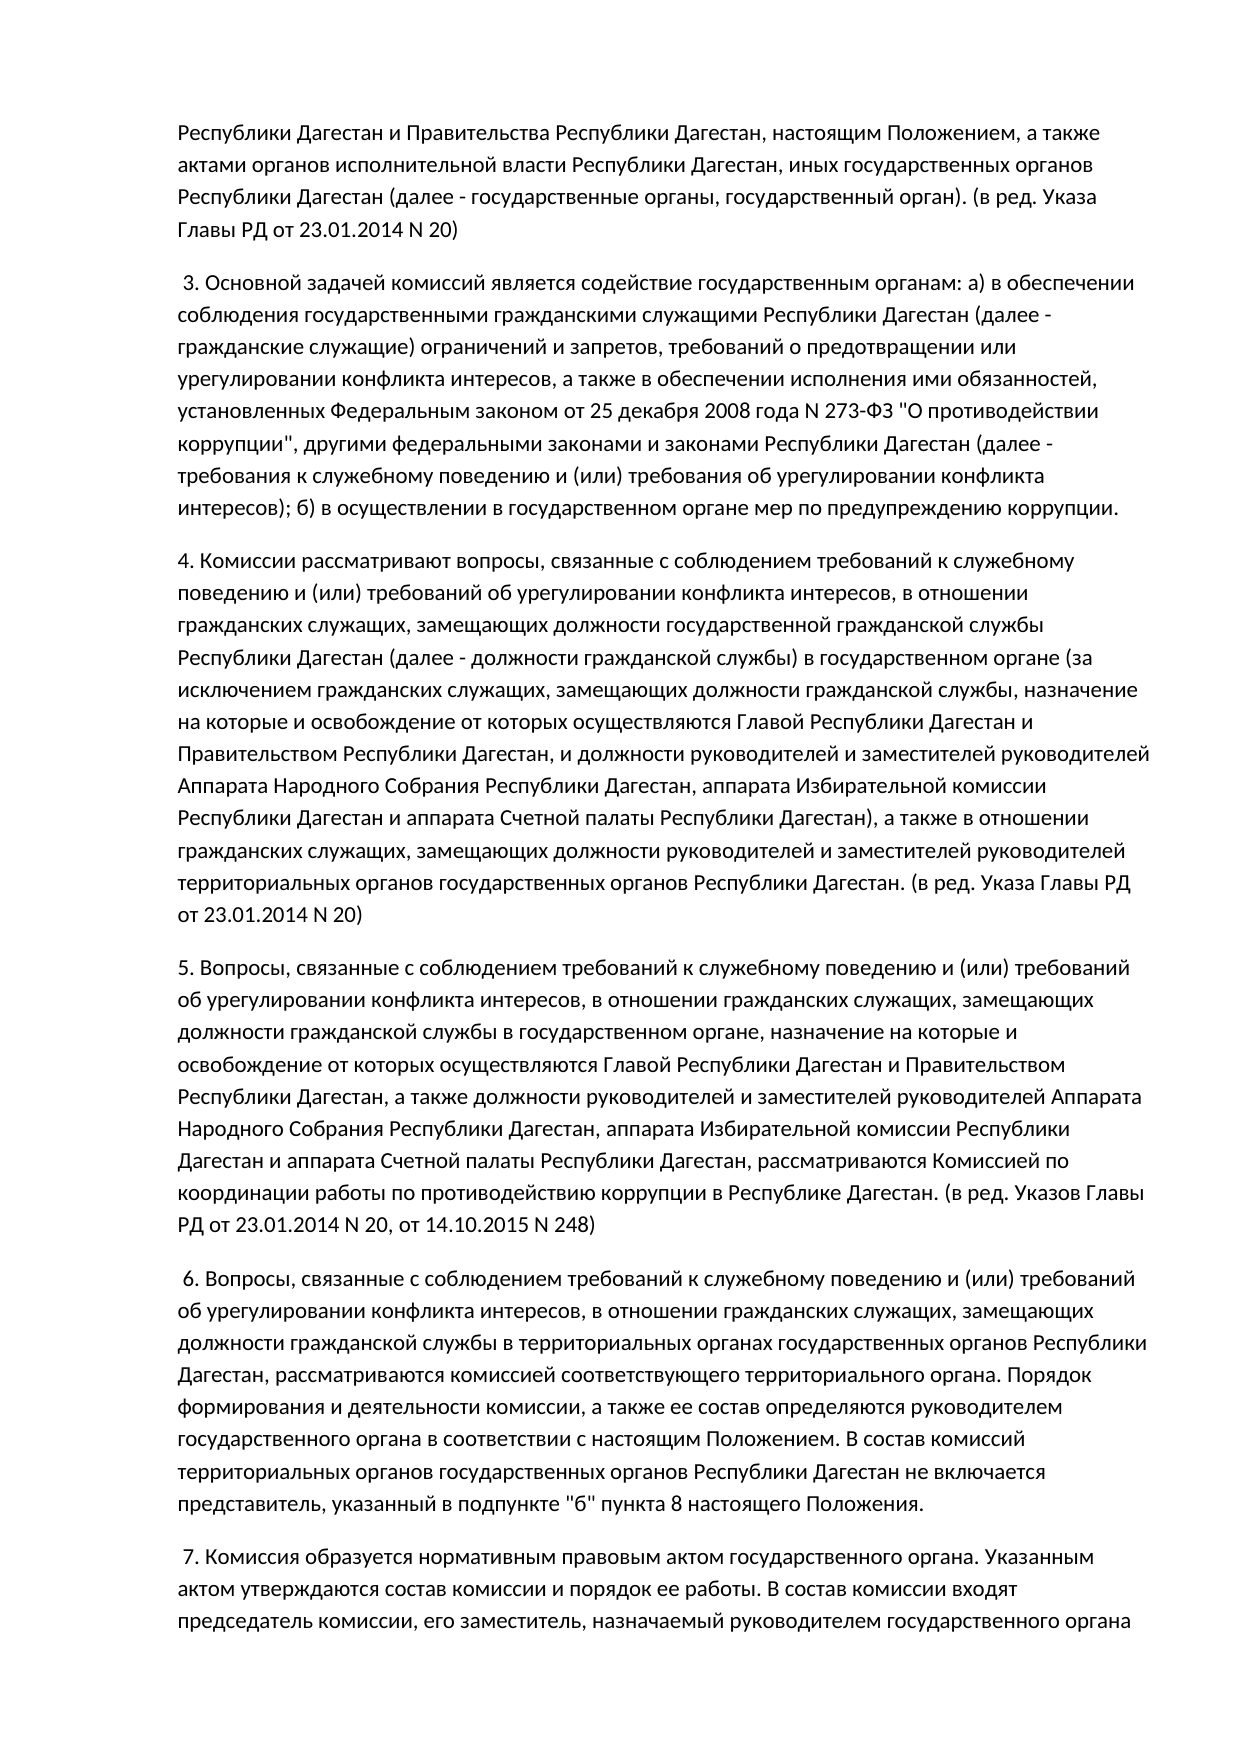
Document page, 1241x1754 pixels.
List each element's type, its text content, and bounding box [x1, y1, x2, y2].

text 4. Комиссии рассматривают вопросы, связанные с соблюдением требований к служебному поведению и (или) требований об урегулировании конфликта интересов, в отношении гражданских служащих, замещающих должности государственной гражданской службы Республики Дагестан (далее - должности гражданской службы) в государственном органе (за исключением гражданских служащих, замещающих должности гражданской службы, назначение на которые и освобождение от которых осуществляются Главой Республики Дагестан и Правительством Республики Дагестан, и должности руководителей и заместителей руководителей Аппарата Народного Собрания Республики Дагестан, аппарата Избирательной комиссии Республики Дагестан и аппарата Счетной палаты Республики Дагестан), а также в отношении гражданских служащих, замещающих должности руководителей и заместителей руководителей территориальных органов государственных органов Республики Дагестан. (в ред. Указа Главы РД от 23.01.2014 N 20) [177, 546, 1152, 928]
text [177, 1542, 1152, 1634]
text 6. Вопросы, связанные с соблюдением требований к служебному поведению и (или) требований об урегулировании конфликта интересов, в отношении гражданских служащих, замещающих должности гражданской службы в территориальных органах государственных органов Республики Дагестан, рассматриваются комиссией соответствующего территориального органа. Порядок формирования и деятельности комиссии, а также ее состав определяются руководителем государственного органа в соответствии с настоящим Положением. В состав комиссий территориальных органов государственных органов Республики Дагестан не включается представитель, указанный в подпункте "б" пункта 8 настоящего Положения. [177, 1264, 1152, 1517]
text 5. Вопросы, связанные с соблюдением требований к служебному поведению и (или) требований об урегулировании конфликта интересов, в отношении гражданских служащих, замещающих должности гражданской службы в государственном органе, назначение на которые и освобождение от которых осуществляются Главой Республики Дагестан и Правительством Республики Дагестан, а также должности руководителей и заместителей руководителей Аппарата Народного Собрания Республики Дагестан, аппарата Избирательной комиссии Республики Дагестан и аппарата Счетной палаты Республики Дагестан, рассматриваются Комиссией по координации работы по противодействию коррупции в Республике Дагестан. (в ред. Указов Главы РД от 23.01.2014 N 20, от 14.10.2015 N 248) [177, 953, 1152, 1239]
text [177, 118, 1152, 243]
text 3. Основной задачей комиссий является содействие государственным органам: а) в обеспечении соблюдения государственными гражданскими служащими Республики Дагестан (далее - гражданские служащие) ограничений и запретов, требований о предотвращении или урегулировании конфликта интересов, а также в обеспечении исполнения ими обязанностей, установленных Федеральным законом от 25 декабря 2008 года N 273-ФЗ "О противодействии коррупции", другими федеральными законами и законами Республики Дагестан (далее - требования к служебному поведению и (или) требования об урегулировании конфликта интересов); б) в осуществлении в государственном органе мер по предупреждению коррупции. [177, 268, 1152, 521]
